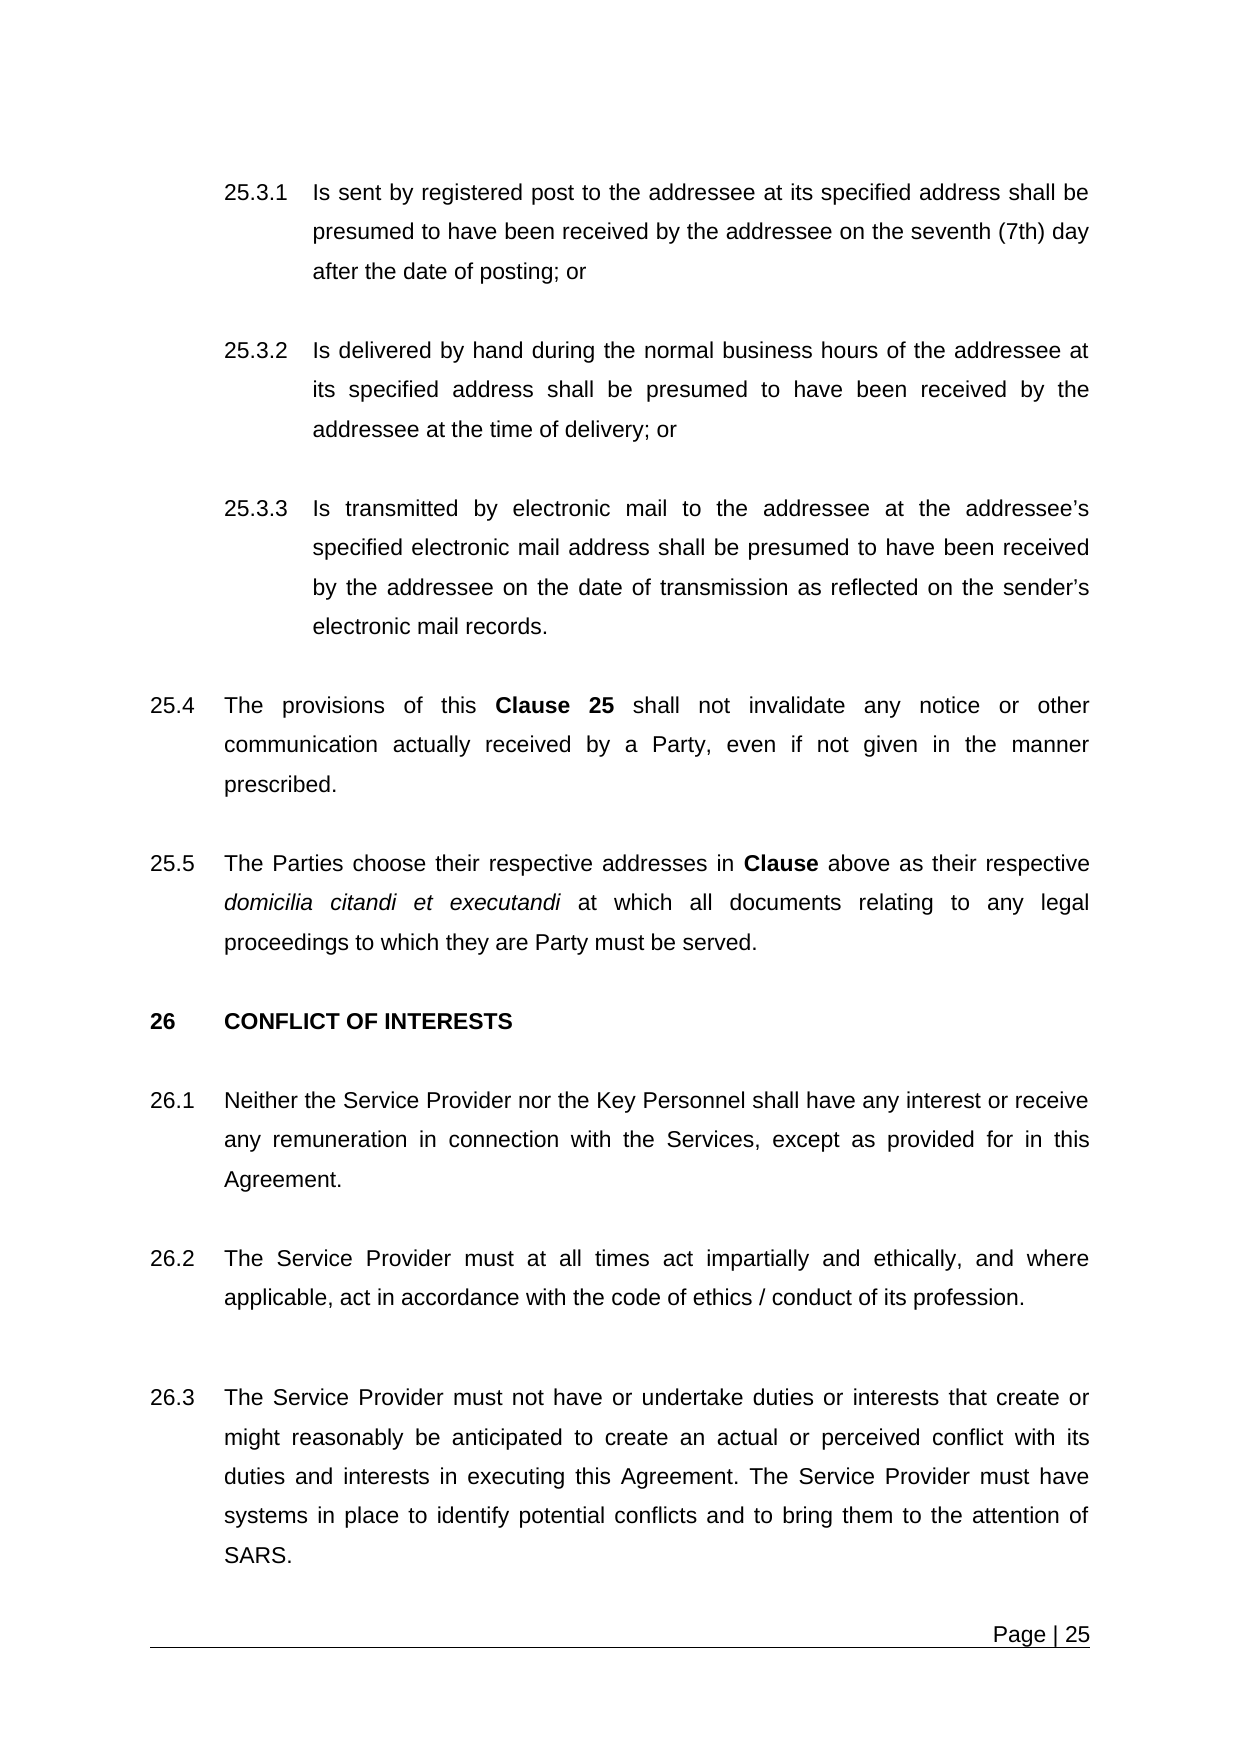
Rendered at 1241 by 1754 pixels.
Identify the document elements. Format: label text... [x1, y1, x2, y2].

list The Service Provider must at all times act impartially and ethically, and where applicable, act in accordance with the code of ethics / conduct of its profession. [150, 1245, 1090, 1311]
list Neither the Service Provider nor the Key Personnel shall have any interest or receive any remuneration in connection with the Services, except as provided for in this Agreement. [150, 1087, 1090, 1192]
list The Parties choose their respective addresses in Clause 25.1 above as their respective domicilia citandi et executandi at which all documents relating to any legal proceedings to which they are Party must be served. [150, 850, 1090, 955]
list Is sent by registered post to the addressee at its specified address shall be presumed to have been received by the addressee on the seventh (7th) day after the date of posting; or [224, 179, 1090, 284]
list CONFLICT OF INTERESTS [150, 1008, 1090, 1034]
list Is delivered by hand during the normal business hours of the addressee at its specified address shall be presumed to have been received by the addressee at the time of delivery; or [224, 337, 1090, 442]
list The Service Provider must not have or undertake duties or interests that create or might reasonably be anticipated to create an actual or perceived conflict with its duties and interests in executing this Agreement. The Service Provider must have systems in place to identify potential conflicts and to bring them to the attention of SARS. [150, 1384, 1090, 1568]
list Is transmitted by electronic mail to the addressee at the addressee’s specified electronic mail address shall be presumed to have been received by the addressee on the date of transmission as reflected on the sender’s electronic mail records. [224, 494, 1090, 639]
list The provisions of this Clause 25 shall not invalidate any notice or other communication actually received by a Party, even if not given in the manner prescribed. [150, 692, 1090, 797]
